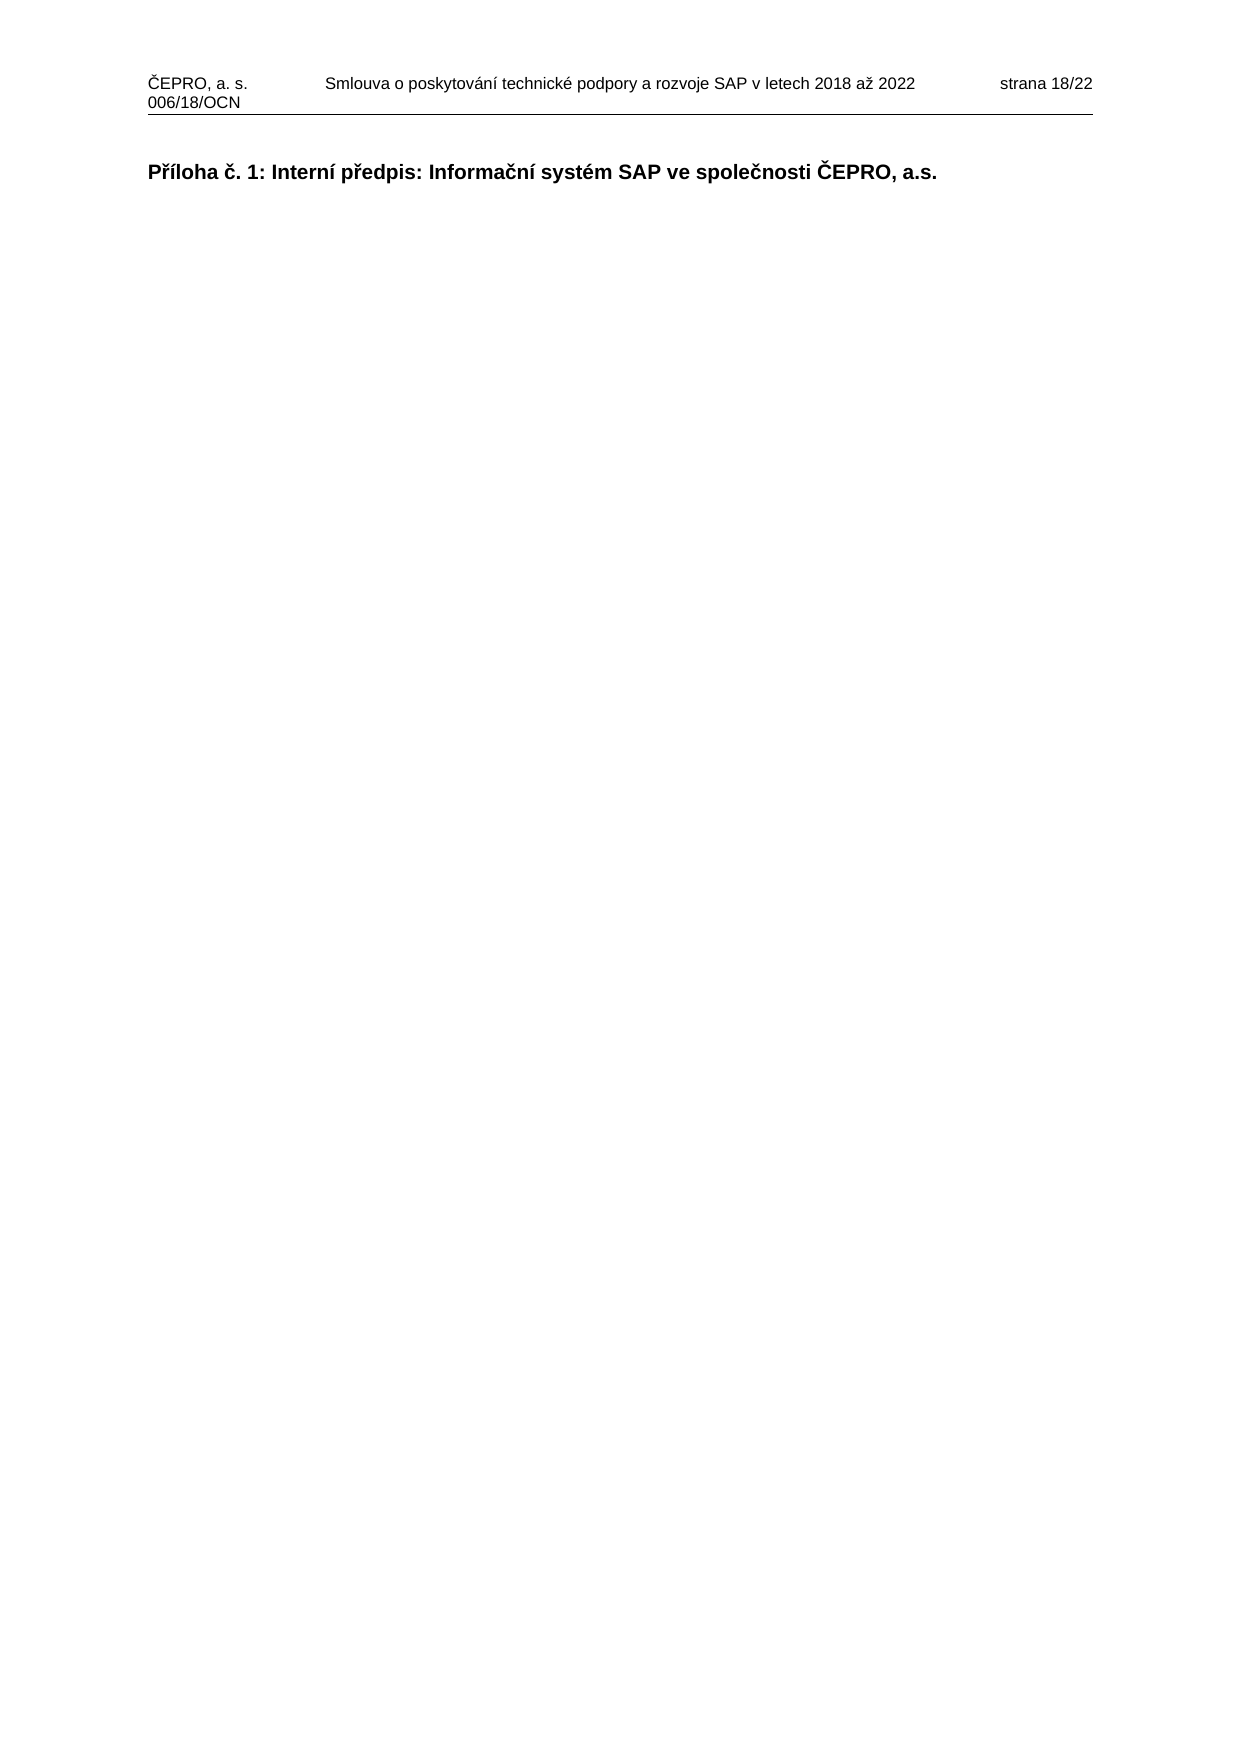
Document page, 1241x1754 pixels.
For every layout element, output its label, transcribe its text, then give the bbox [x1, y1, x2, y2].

list Příloha č. 1: Interní předpis: Informační systém SAP ve společnosti ČEPRO, a.s. [148, 160, 1093, 184]
